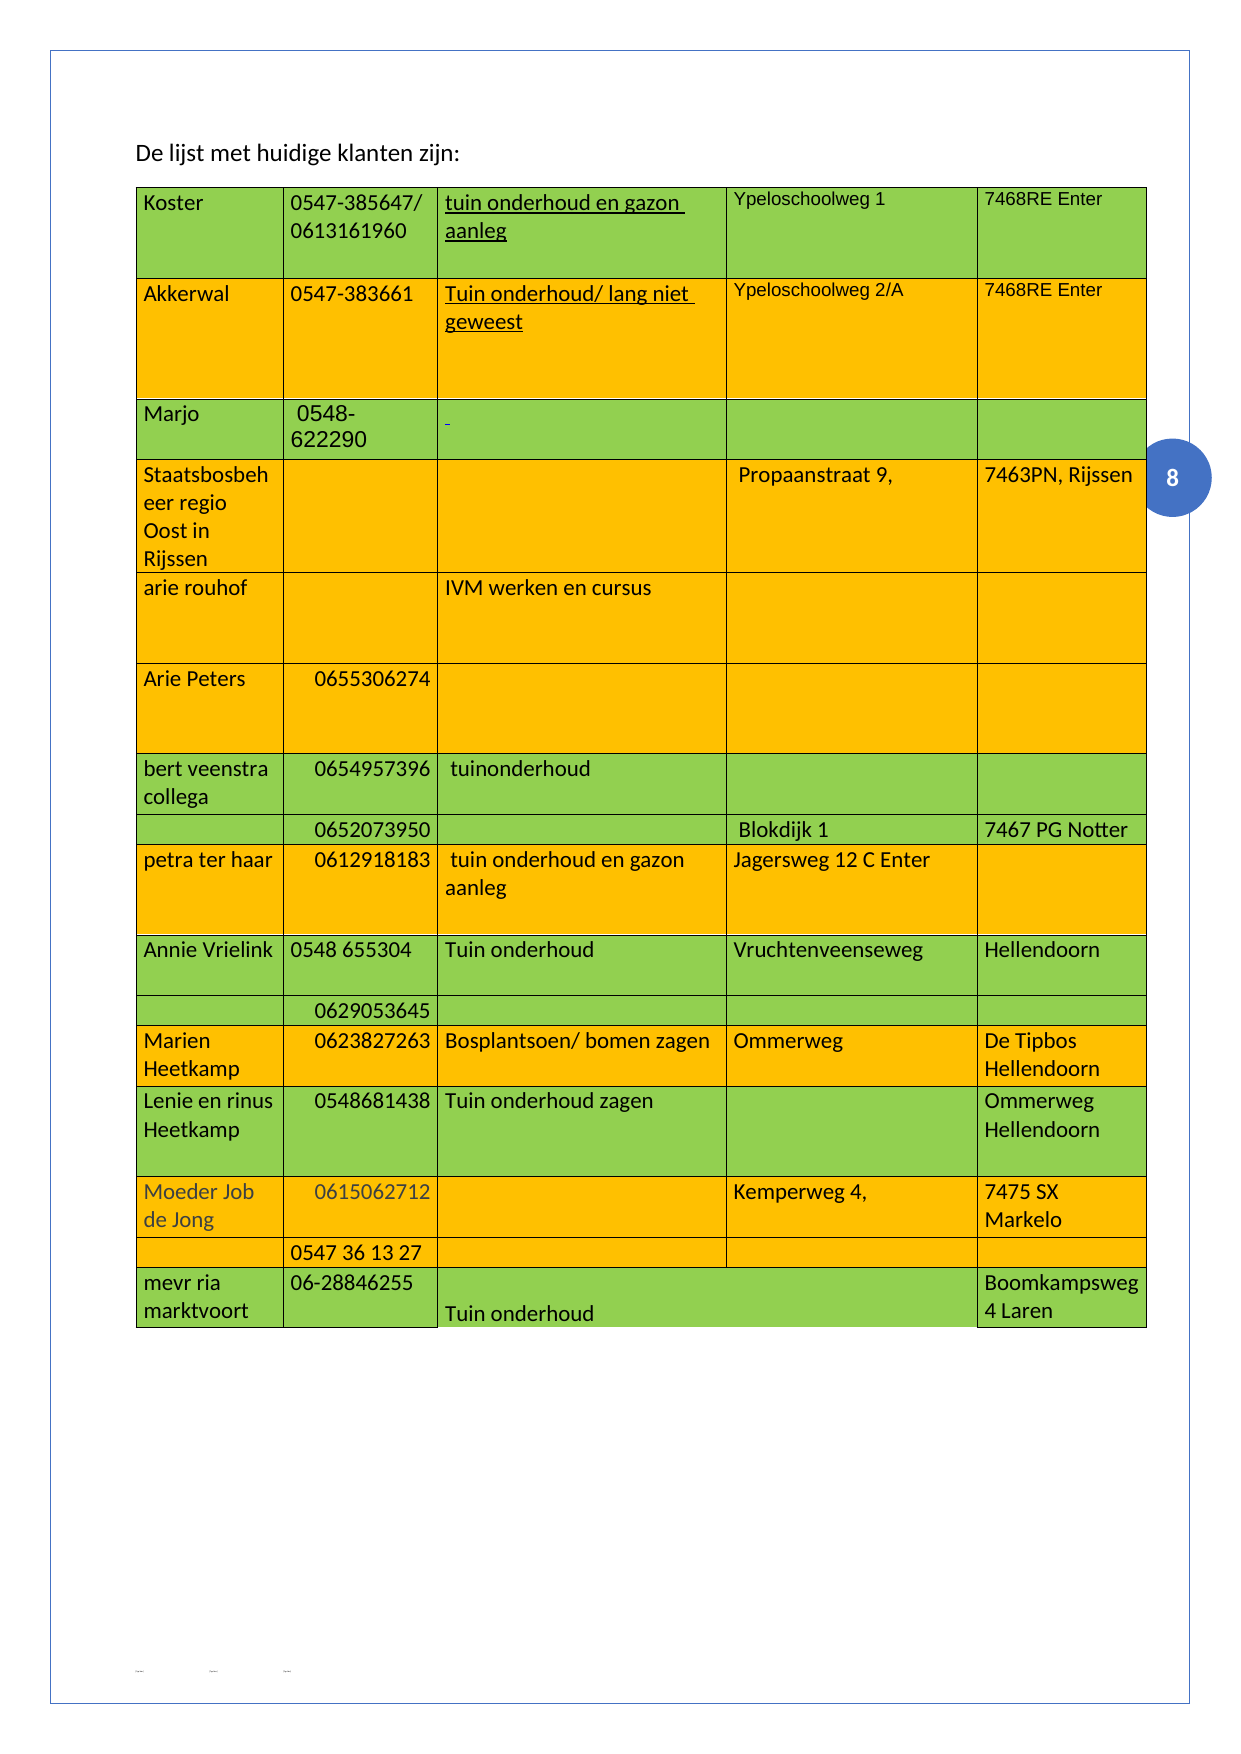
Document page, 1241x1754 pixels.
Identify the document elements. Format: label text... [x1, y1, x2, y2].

table_cell Ommerweg [727, 1026, 977, 1086]
table_cell 0655306274 [284, 664, 437, 753]
text De lijst met huidige klanten zijn: [135, 137, 1105, 168]
table_cell [978, 845, 1146, 934]
table_cell Bosplantsoen/ bomen zagen [438, 1026, 726, 1086]
table_cell Ypeloschoolweg 2/A [727, 279, 977, 398]
table_cell 0615062712 [284, 1177, 437, 1237]
table_cell Blokdijk 1 [727, 815, 977, 844]
table_cell mevr ria marktvoort [137, 1268, 283, 1327]
table_cell Staatsbosbeheer regio Oost in Rijssen [137, 460, 283, 572]
table_cell tuinonderhoud [438, 754, 726, 814]
table_cell [727, 400, 977, 459]
table_cell Marjo [137, 400, 283, 459]
table_cell 0548 655304 [284, 936, 437, 995]
table_cell [978, 664, 1146, 753]
table_cell Propaanstraat 9, [727, 460, 977, 572]
table_cell 7475 SX Markelo [978, 1177, 1146, 1237]
table_cell [438, 1238, 726, 1267]
table_cell [727, 1087, 977, 1176]
table_cell [978, 754, 1146, 814]
table_cell Tuin onderhoud [438, 1268, 726, 1327]
table_cell Hellendoorn [978, 936, 1146, 995]
table_header Koster [137, 188, 283, 278]
table_cell Boomkampsweg 4 Laren [978, 1268, 1146, 1327]
table_cell bert veenstra collega [137, 754, 283, 814]
table_cell Ommerweg Hellendoorn [978, 1087, 1146, 1176]
table_cell petra ter haar [137, 845, 283, 934]
table_cell [978, 400, 1146, 459]
table_cell 0652073950 [284, 815, 437, 844]
table_cell [438, 460, 726, 572]
table_cell 7468RE Enter [978, 279, 1146, 398]
table_cell [284, 460, 437, 572]
table_cell [438, 664, 726, 753]
table_cell [438, 400, 726, 459]
table_cell [978, 573, 1146, 663]
table_cell 0547 36 13 27 [284, 1238, 437, 1267]
table_cell [978, 1238, 1146, 1267]
table_cell [978, 996, 1146, 1025]
table_cell arie rouhof [137, 573, 283, 663]
table_cell 7467 PG Notter [978, 815, 1146, 844]
table_header tuin onderhoud en gazon aanleg [438, 188, 726, 278]
table_cell Annie Vrielink [137, 936, 283, 995]
table_header 7468RE Enter [978, 188, 1146, 278]
table_cell Tuin onderhoud/ lang niet geweest [438, 279, 726, 398]
table_cell Marien Heetkamp [137, 1026, 283, 1086]
table_cell [727, 754, 977, 814]
table_cell Tuin onderhoud [438, 936, 726, 995]
table_cell [438, 1177, 726, 1237]
table_cell 0654957396 [284, 754, 437, 814]
table_cell [438, 996, 726, 1025]
table_cell [284, 573, 437, 663]
table_cell 0548681438 [284, 1087, 437, 1176]
table_cell 06-28846255 [284, 1268, 437, 1327]
table_cell De Tipbos Hellendoorn [978, 1026, 1146, 1086]
table_header 0547-385647/ 0613161960 [284, 188, 437, 278]
table_cell Moeder Job de Jong [137, 1177, 283, 1237]
table_cell IVM werken en cursus [438, 573, 726, 663]
table_cell 7463PN, Rijssen [978, 460, 1146, 572]
table_cell [137, 815, 283, 844]
table_cell [438, 815, 726, 844]
table_cell [727, 664, 977, 753]
table_header Ypeloschoolweg 1 [727, 188, 977, 278]
table_cell [727, 1238, 977, 1267]
table_cell [137, 996, 283, 1025]
table_cell Lenie en rinus Heetkamp [137, 1087, 283, 1176]
table_cell [727, 996, 977, 1025]
table_cell Jagersweg 12 C Enter [727, 845, 977, 934]
table_cell [726, 1268, 977, 1327]
table_cell 0612918183 [284, 845, 437, 934]
table_cell tuin onderhoud en gazon aanleg [438, 845, 726, 934]
table_cell [137, 1238, 283, 1267]
table_cell 0623827263 [284, 1026, 437, 1086]
table_cell 0548-622290 [284, 400, 437, 459]
table_cell [727, 573, 977, 663]
table_cell Tuin onderhoud zagen [438, 1087, 726, 1176]
table_cell Akkerwal [137, 279, 283, 398]
table_cell Arie Peters [137, 664, 283, 753]
table_cell Vruchtenveenseweg [727, 936, 977, 995]
table_cell 0547-383661 [284, 279, 437, 398]
table_cell 0629053645 [284, 996, 437, 1025]
table_cell Kemperweg 4, [727, 1177, 977, 1237]
